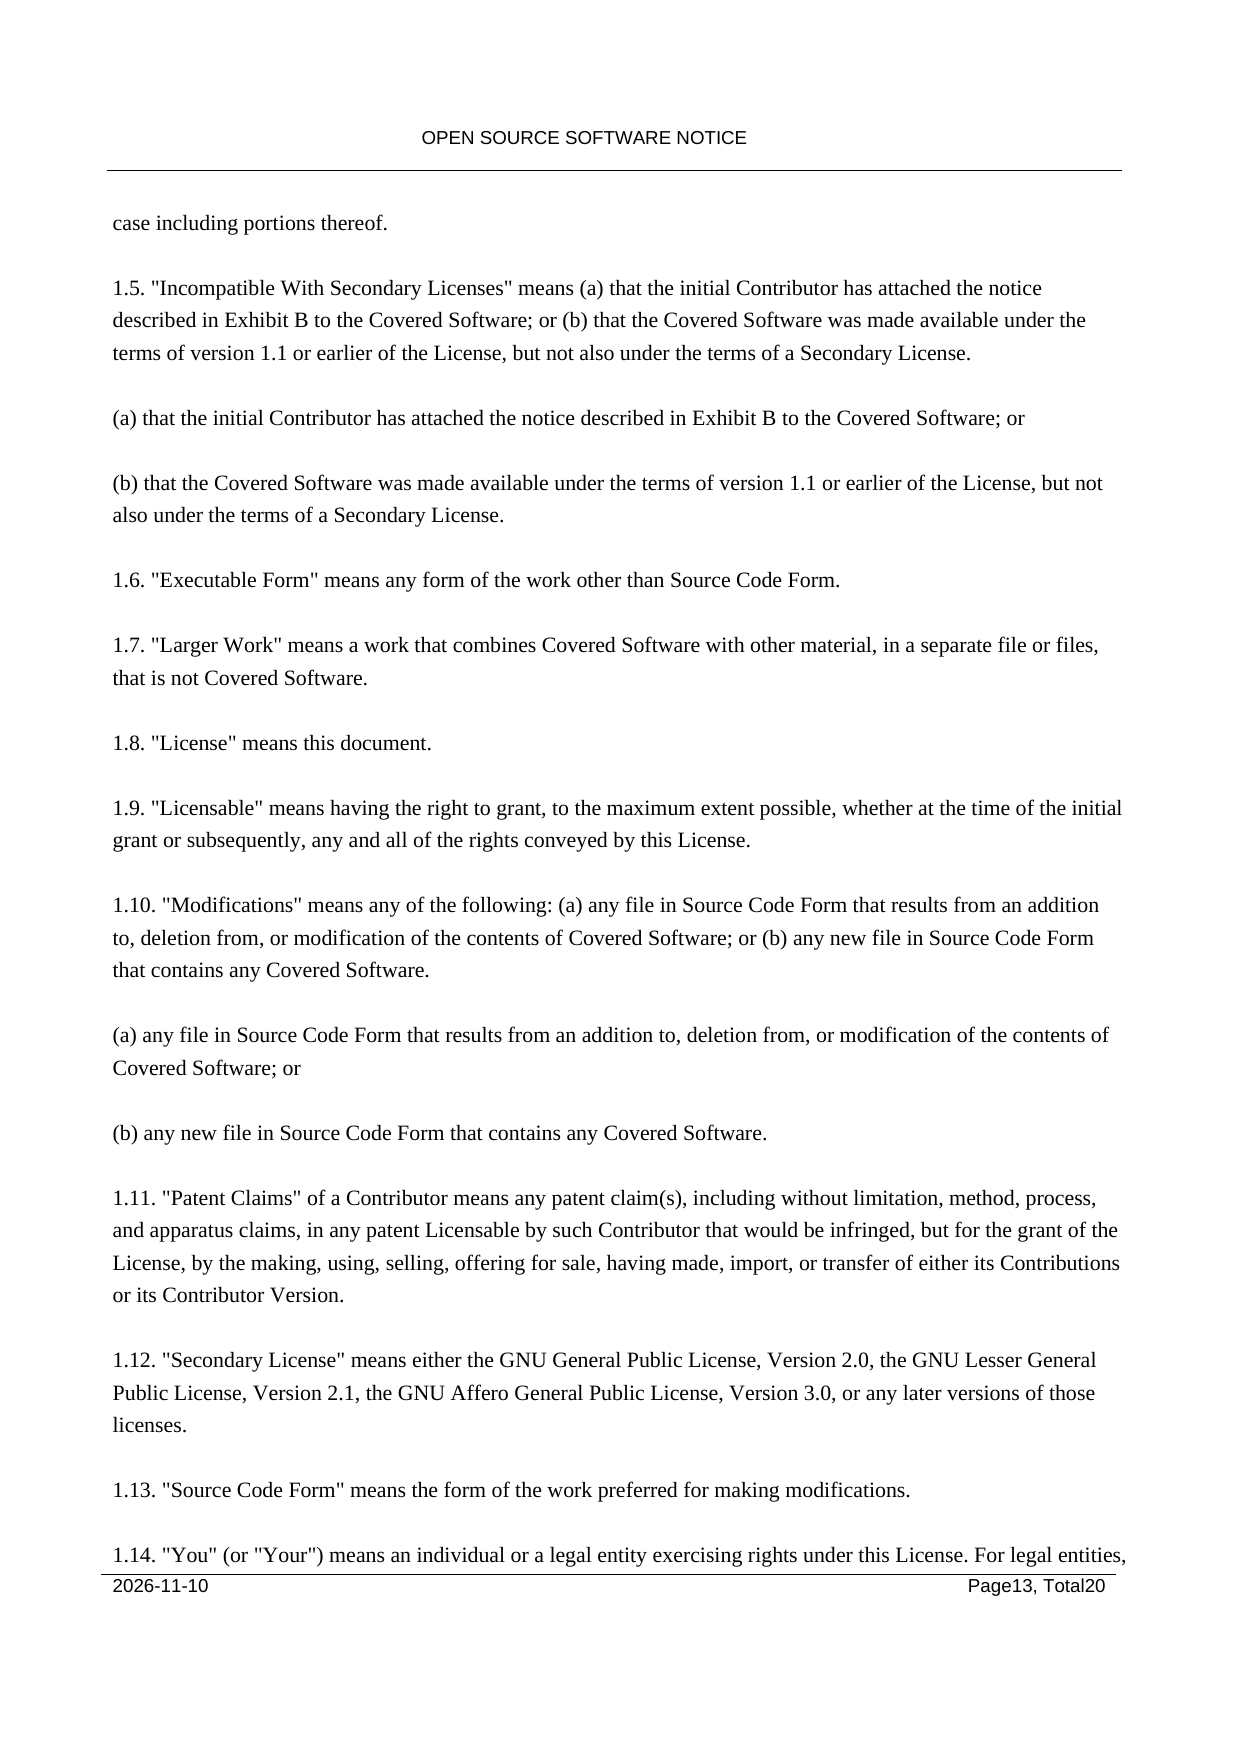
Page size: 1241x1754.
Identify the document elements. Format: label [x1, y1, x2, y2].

text [112, 206, 1128, 1571]
